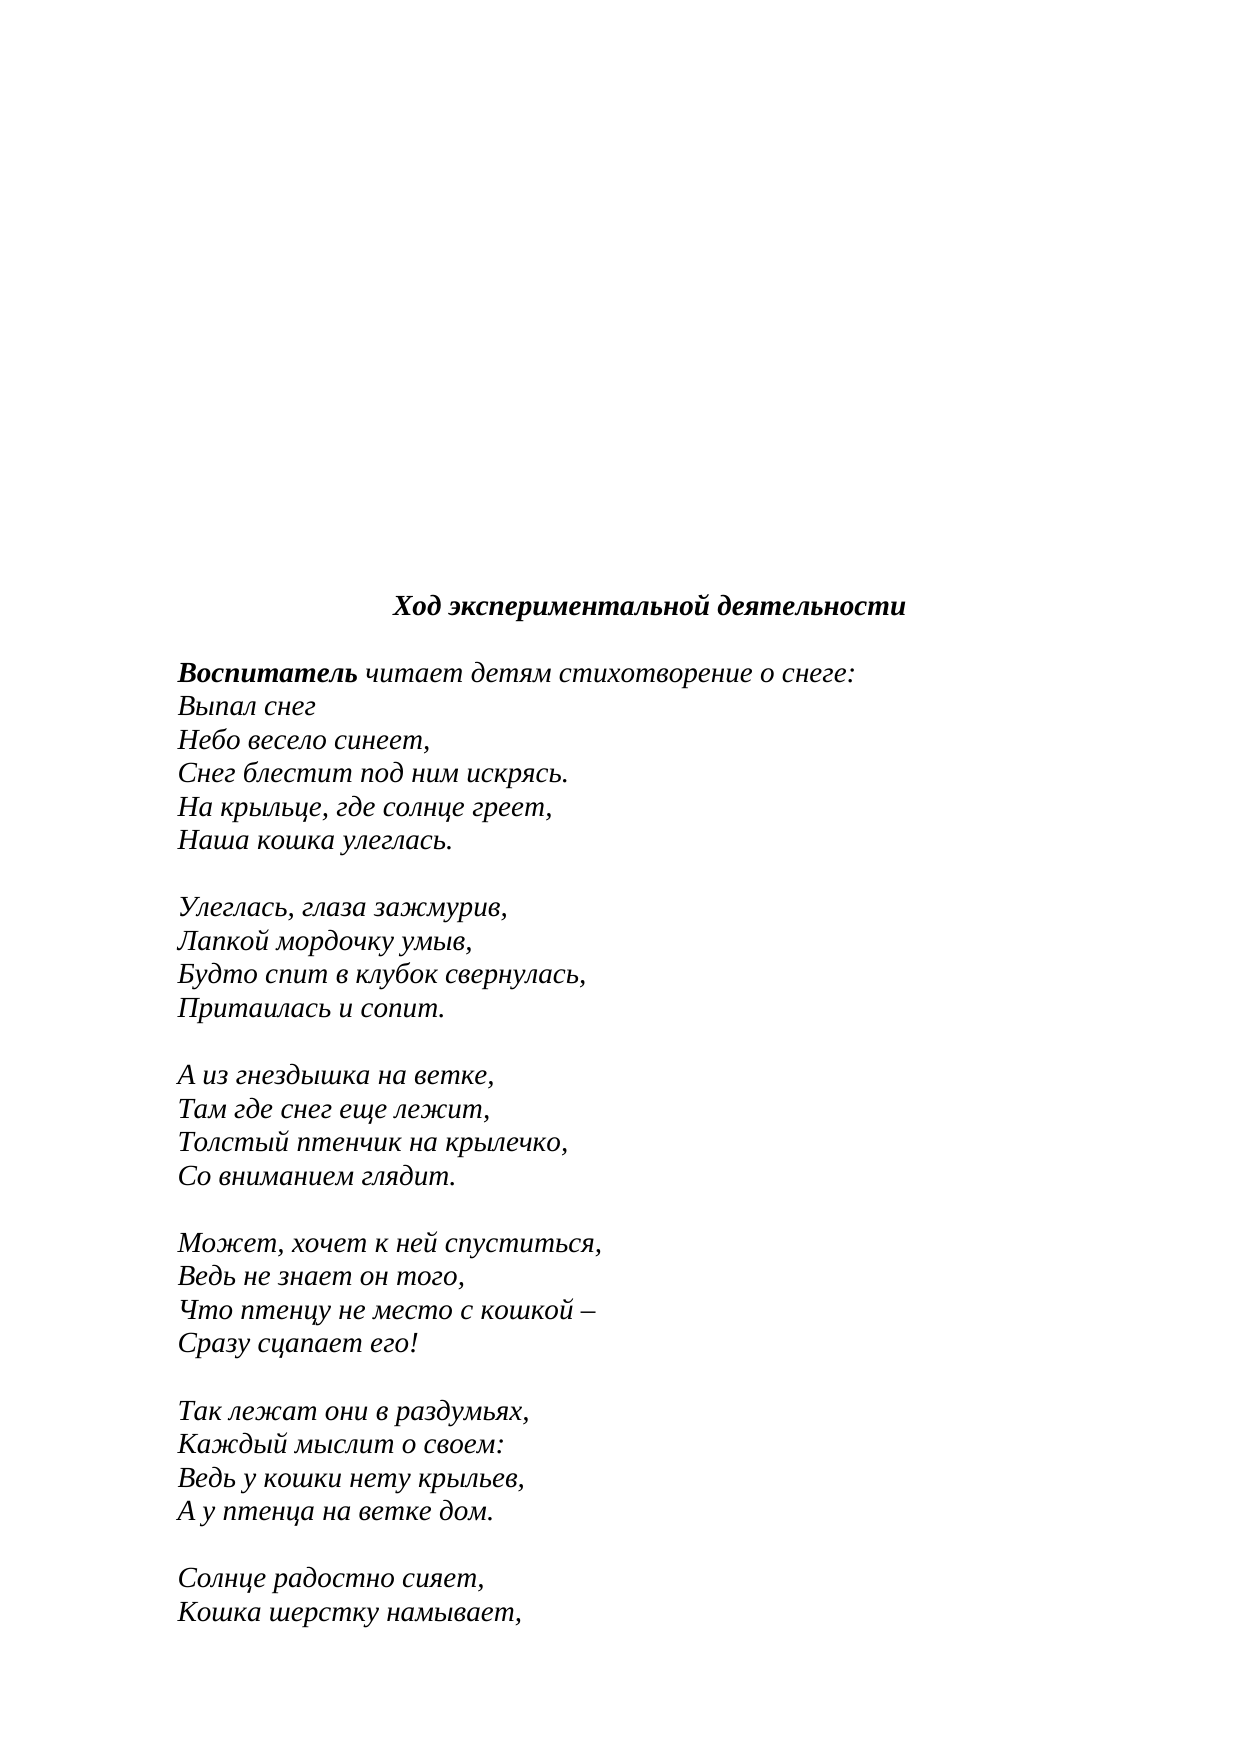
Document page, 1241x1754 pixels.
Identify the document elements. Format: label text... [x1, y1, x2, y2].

text Ведь не знает он того, [177, 1258, 1122, 1292]
text Небо весело синеет, [177, 722, 1122, 755]
text Кошка шерстку намывает, [177, 1594, 1122, 1627]
text Лапкой мордочку умыв, [177, 923, 1122, 957]
text Со вниманием глядит. [177, 1158, 1122, 1191]
text Снег блестит под ним искрясь. [177, 755, 1122, 789]
text Будто спит в клубок свернулась, [177, 957, 1122, 990]
text Сразу сцапает его! [177, 1326, 1122, 1359]
text На крыльце, где солнце греет, [177, 789, 1122, 822]
text А у птенца на ветке дом. [177, 1493, 1122, 1527]
text Ведь у кошки нету крыльев, [177, 1460, 1122, 1493]
text Может, хочет к ней спуститься, [177, 1225, 1122, 1258]
text А из гнездышка на ветке, [177, 1057, 1122, 1091]
text Солнце радостно сияет, [177, 1560, 1122, 1594]
text Каждый мыслит о своем: [177, 1426, 1122, 1460]
text Улеглась, глаза зажмурив, [177, 889, 1122, 923]
text Там где снег еще лежит, [177, 1091, 1122, 1124]
text Ход экспериментальной деятельности [177, 588, 1122, 621]
text Толстый птенчик на крылечко, [177, 1124, 1122, 1158]
text Воспитатель читает детям стихотворение о снеге: [177, 655, 1122, 688]
text Притаилась и сопит. [177, 990, 1122, 1024]
text Что птенцу не место с кошкой – [177, 1292, 1122, 1326]
text Наша кошка улеглась. [177, 822, 1122, 856]
text Так лежат они в раздумьях, [177, 1393, 1122, 1426]
text Выпал снег [177, 688, 1122, 722]
